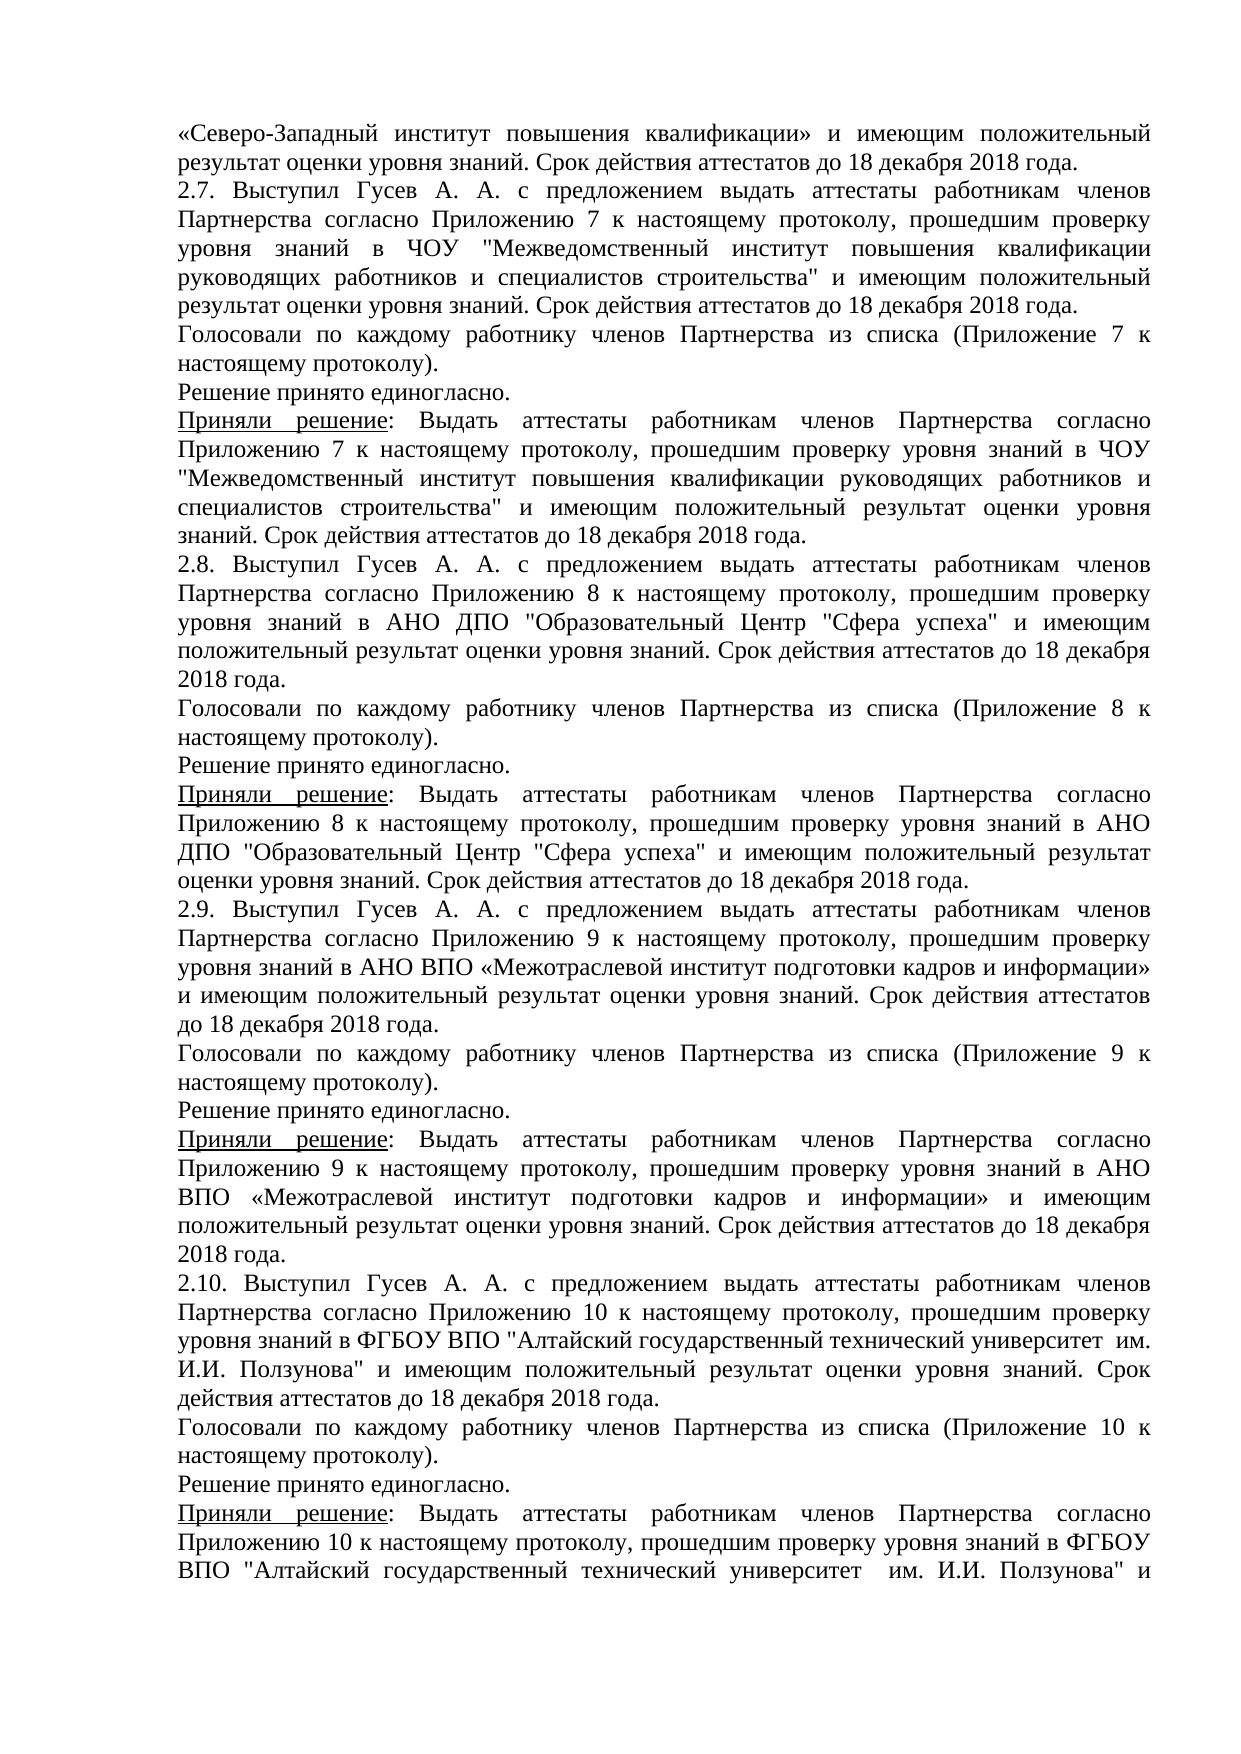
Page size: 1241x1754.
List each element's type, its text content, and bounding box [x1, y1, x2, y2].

text 2.9. Выступил Гусев А. А. с предложением выдать аттестаты работникам членов Партнерства согласно Приложению 9 к настоящему протоколу, прошедшим проверку уровня знаний в АНО ВПО «Межотраслевой институт подготовки кадров и информации» и имеющим положительный результат оценки уровня знаний. Срок действия аттестатов до 18 декабря 2018 года. [177, 894, 1152, 1038]
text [177, 1498, 1152, 1584]
text Приняли решение: Выдать аттестаты работникам членов Партнерства согласно Приложению 7 к настоящему протоколу, прошедшим проверку уровня знаний в ЧОУ "Межведомственный институт повышения квалификации руководящих работников и специалистов строительства" и имеющим положительный результат оценки уровня знаний. Срок действия аттестатов до 18 декабря 2018 года. [177, 406, 1152, 549]
text 2.8. Выступил Гусев А. А. с предложением выдать аттестаты работникам членов Партнерства согласно Приложению 8 к настоящему протоколу, прошедшим проверку уровня знаний в АНО ДПО "Образовательный Центр "Сфера успеха" и имеющим положительный результат оценки уровня знаний. Срок действия аттестатов до 18 декабря 2018 года. [177, 549, 1152, 693]
text Решение принято единогласно. [177, 377, 1152, 406]
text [177, 118, 1152, 176]
text Голосовали по каждому работнику членов Партнерства из списка (Приложение 8 к настоящему протоколу). [177, 693, 1152, 751]
text Голосовали по каждому работнику членов Партнерства из списка (Приложение 9 к настоящему протоколу). [177, 1038, 1152, 1096]
text Голосовали по каждому работнику членов Партнерства из списка (Приложение 10 к настоящему протоколу). [177, 1412, 1152, 1469]
text Приняли решение: Выдать аттестаты работникам членов Партнерства согласно Приложению 8 к настоящему протоколу, прошедшим проверку уровня знаний в АНО ДПО "Образовательный Центр "Сфера успеха" и имеющим положительный результат оценки уровня знаний. Срок действия аттестатов до 18 декабря 2018 года. [177, 779, 1152, 894]
text Приняли решение: Выдать аттестаты работникам членов Партнерства согласно Приложению 9 к настоящему протоколу, прошедшим проверку уровня знаний в АНО ВПО «Межотраслевой институт подготовки кадров и информации» и имеющим положительный результат оценки уровня знаний. Срок действия аттестатов до 18 декабря 2018 года. [177, 1124, 1152, 1268]
text Решение принято единогласно. [177, 751, 1152, 779]
text Решение принято единогласно. [177, 1096, 1152, 1124]
text 2.7. Выступил Гусев А. А. с предложением выдать аттестаты работникам членов Партнерства согласно Приложению 7 к настоящему протоколу, прошедшим проверку уровня знаний в ЧОУ "Межведомственный институт повышения квалификации руководящих работников и специалистов строительства" и имеющим положительный результат оценки уровня знаний. Срок действия аттестатов до 18 декабря 2018 года. [177, 176, 1152, 319]
text 2.10. Выступил Гусев А. А. с предложением выдать аттестаты работникам членов Партнерства согласно Приложению 10 к настоящему протоколу, прошедшим проверку уровня знаний в ФГБОУ ВПО "Алтайский государственный технический университет им. И.И. Ползунова" и имеющим положительный результат оценки уровня знаний. Срок действия аттестатов до 18 декабря 2018 года. [177, 1268, 1152, 1412]
text Голосовали по каждому работнику членов Партнерства из списка (Приложение 7 к настоящему протоколу). [177, 319, 1152, 377]
text Решение принято единогласно. [177, 1469, 1152, 1498]
